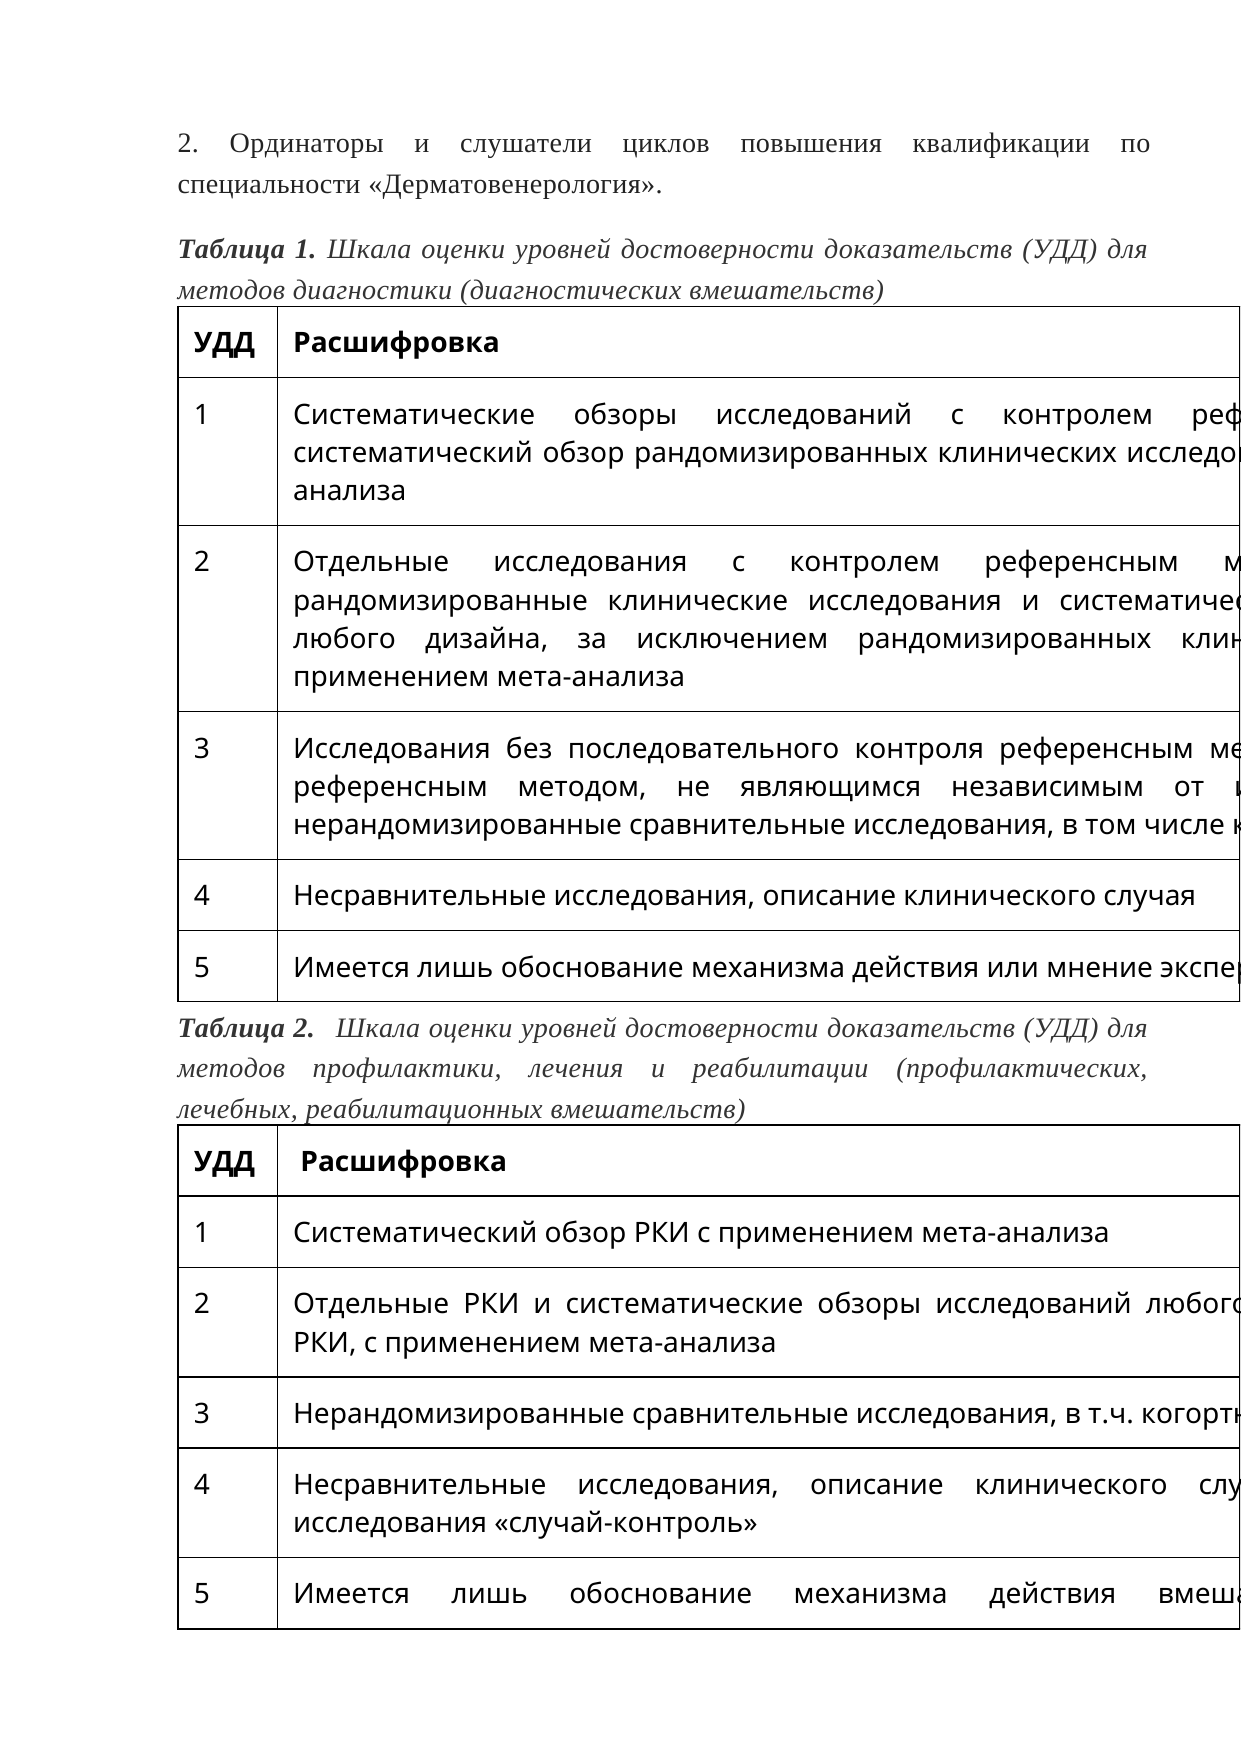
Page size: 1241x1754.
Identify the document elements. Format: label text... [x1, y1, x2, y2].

table_cell Несравнительные исследования, описание клинического случая или серии случаев, исследования «случай-контроль» [278, 1449, 1239, 1557]
text Таблица 2. Шкала оценки уровней достоверности доказательств (УДД) для методов профилактики, лечения и реабилитации (профилактических, лечебных, реабилитационных вмешательств) [177, 1002, 1152, 1124]
table_header Расшифровка [278, 1126, 1239, 1195]
table_cell Отдельные исследования с контролем референсным методом или отдельные рандомизированные клинические исследования и систематические обзоры исследований любого дизайна, за исключением рандомизированных клинических исследований, с применением мета-анализа [278, 526, 1239, 711]
text 2. Ординаторы и слушатели циклов повышения квалификации по специальности «Дерматовенерология». [177, 118, 1152, 199]
table_header Расшифровка [278, 307, 1239, 377]
table_header УДД [179, 1126, 277, 1195]
table_cell 3 [179, 1378, 277, 1447]
table_cell 1 [179, 1197, 277, 1267]
table_cell 4 [179, 1449, 277, 1557]
table_cell 4 [179, 860, 277, 930]
table_cell Систематический обзор РКИ с применением мета-анализа [278, 1197, 1239, 1267]
text Таблица 1. Шкала оценки уровней достоверности доказательств (УДД) для методов диагностики (диагностических вмешательств) [177, 224, 1152, 306]
table_cell Имеется лишь обоснование механизма действия или мнение экспертов [278, 931, 1239, 1001]
table_cell Систематические обзоры исследований с контролем референсным методом или систематический обзор рандомизированных клинических исследований с применением мета-анализа [278, 378, 1239, 524]
table_cell 5 [179, 1558, 277, 1628]
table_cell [278, 1558, 1239, 1628]
table_cell 1 [179, 378, 277, 524]
table_cell 3 [179, 712, 277, 858]
table_cell Несравнительные исследования, описание клинического случая [278, 860, 1239, 930]
table_cell 2 [179, 1268, 277, 1376]
table_header УДД [179, 307, 277, 377]
table_cell 5 [179, 931, 277, 1001]
table_cell Исследования без последовательного контроля референсным методом или исследования с референсным методом, не являющимся независимым от исследуемого метода или нерандомизированные сравнительные исследования, в том числе когортные исследования [278, 712, 1239, 858]
table_cell Нерандомизированные сравнительные исследования, в т.ч. когортные исследования [278, 1378, 1239, 1447]
table_cell Отдельные РКИ и систематические обзоры исследований любого дизайна, за исключением РКИ, с применением мета-анализа [278, 1268, 1239, 1376]
table_cell 2 [179, 526, 277, 711]
